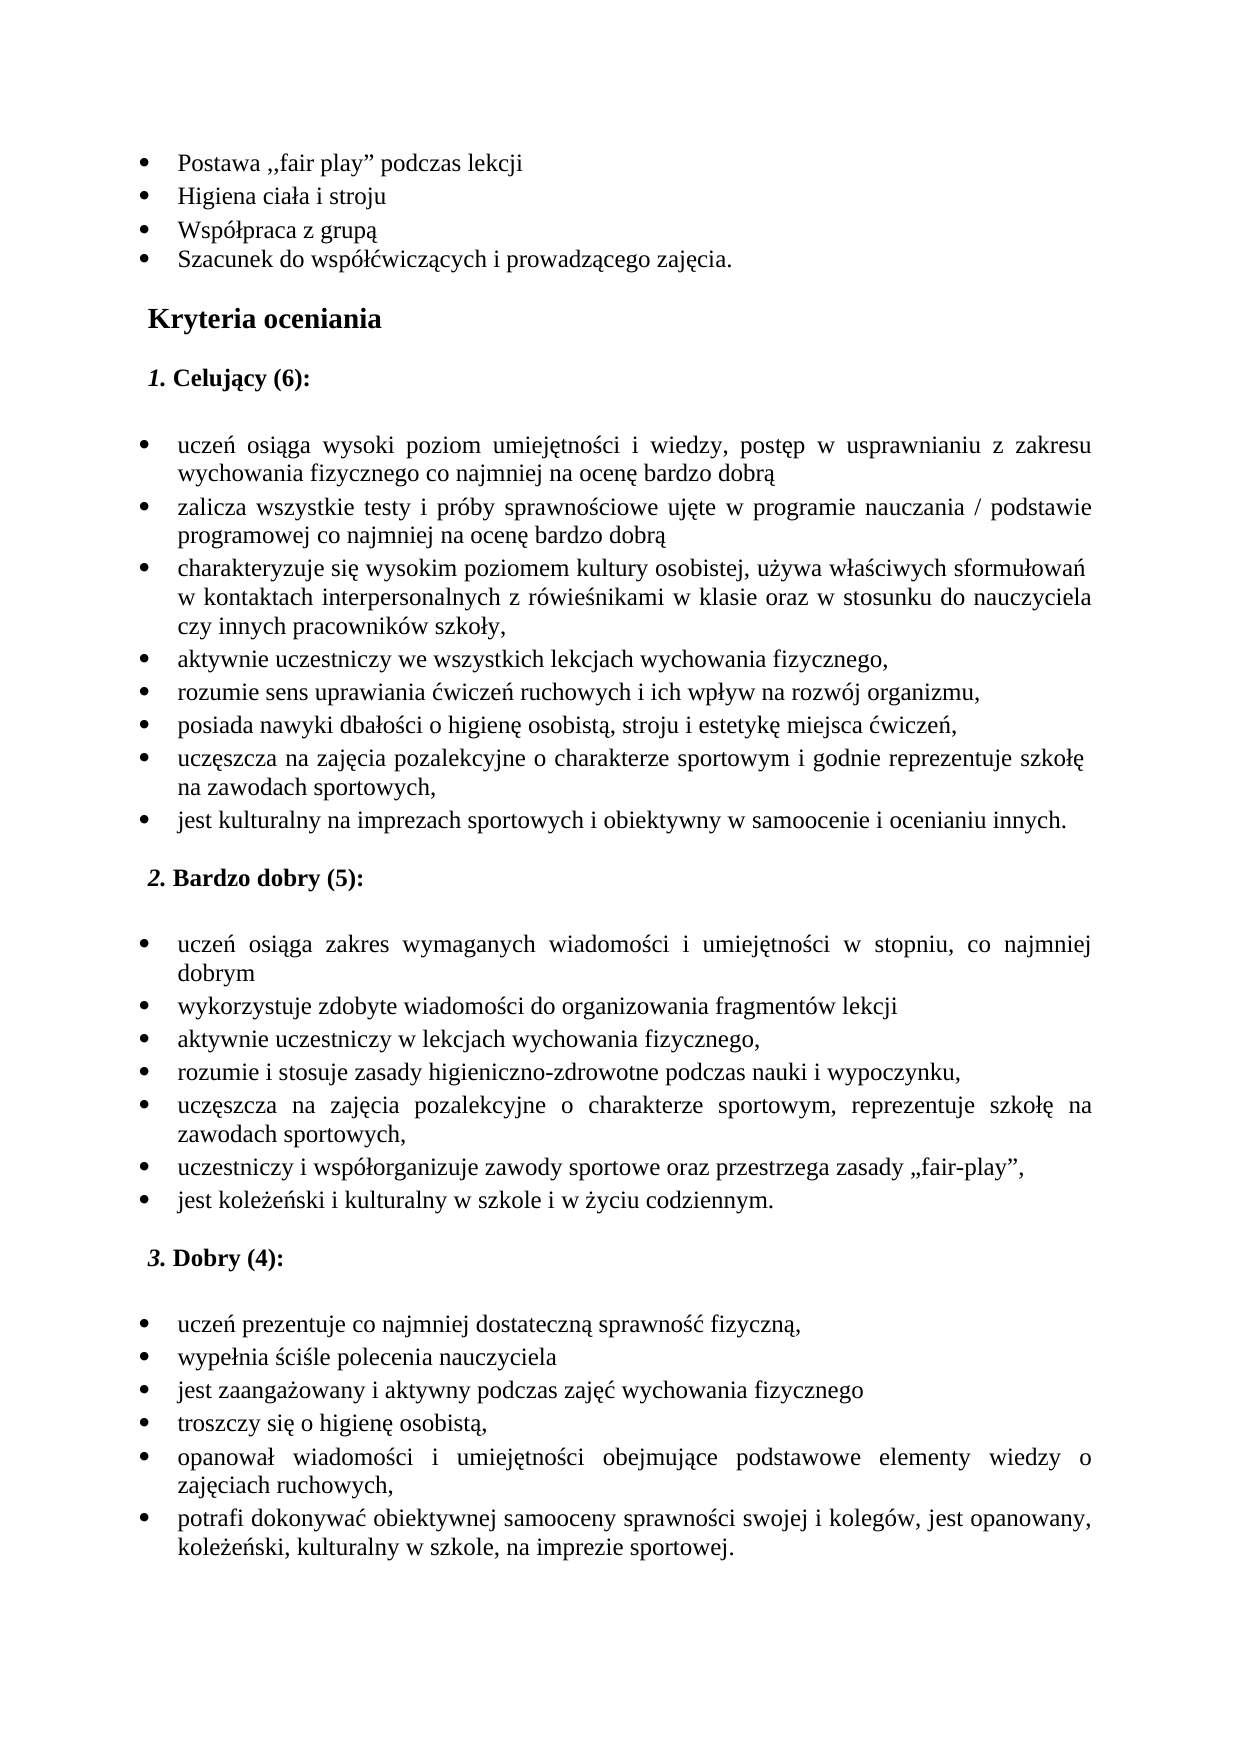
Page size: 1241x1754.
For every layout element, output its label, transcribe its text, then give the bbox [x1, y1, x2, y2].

list rozumie i stosuje zasady higieniczno-zdrowotne podczas nauki i wypoczynku, [140, 1057, 1093, 1086]
list aktywnie uczestniczy we wszystkich lekcjach wychowania fizycznego, [140, 644, 1093, 673]
text Kryteria oceniania [148, 301, 1093, 335]
list jest zaangażowany i aktywny podczas zajęć wychowania fizycznego [140, 1375, 1093, 1404]
text 3. Dobry (4): [148, 1243, 1093, 1272]
list Higiena ciała i stroju [140, 181, 1093, 210]
text 1. Celujący (6): [148, 363, 1093, 392]
list Współpraca z grupą [140, 215, 1093, 244]
list jest koleżeński i kulturalny w szkole i w życiu codziennym. [140, 1185, 1093, 1214]
list uczestniczy i współorganizuje zawody sportowe oraz przestrzega zasady „fair-play”, [140, 1152, 1093, 1181]
list opanował wiadomości i umiejętności obejmujące podstawowe elementy wiedzy o zajęciach ruchowych, [140, 1442, 1093, 1499]
list uczeń osiąga wysoki poziom umiejętności i wiedzy, postęp w usprawnianiu z zakresu wychowania fizycznego co najmniej na ocenę bardzo dobrą [140, 430, 1093, 487]
list posiada nawyki dbałości o higienę osobistą, stroju i estetykę miejsca ćwiczeń, [140, 710, 1093, 739]
list charakteryzuje się wysokim poziomem kultury osobistej, używa właściwych sformułowań w kontaktach interpersonalnych z rówieśnikami w klasie oraz w stosunku do nauczyciela czy innych pracowników szkoły, [140, 553, 1093, 640]
list uczęszcza na zajęcia pozalekcyjne o charakterze sportowym, reprezentuje szkołę na zawodach sportowych, [140, 1090, 1093, 1148]
list jest kulturalny na imprezach sportowych i obiektywny w samoocenie i ocenianiu innych. [140, 805, 1093, 834]
list uczeń osiąga zakres wymaganych wiadomości i umiejętności w stopniu, co najmniej dobrym [140, 929, 1093, 987]
list Szacunek do współćwiczących i prowadzącego zajęcia. [140, 244, 1093, 272]
list wykorzystuje zdobyte wiadomości do organizowania fragmentów lekcji [140, 991, 1093, 1020]
list rozumie sens uprawiania ćwiczeń ruchowych i ich wpływ na rozwój organizmu, [140, 677, 1093, 706]
text 2. Bardzo dobry (5): [148, 863, 1093, 892]
list potrafi dokonywać obiektywnej samooceny sprawności swojej i kolegów, jest opanowany, koleżeński, kulturalny w szkole, na imprezie sportowej. [140, 1503, 1093, 1561]
list aktywnie uczestniczy w lekcjach wychowania fizycznego, [140, 1024, 1093, 1053]
list wypełnia ściśle polecenia nauczyciela [140, 1342, 1093, 1371]
list Postawa ,,fair play” podczas lekcji [140, 148, 1093, 176]
list zalicza wszystkie testy i próby sprawnościowe ujęte w programie nauczania / podstawie programowej co najmniej na ocenę bardzo dobrą [140, 492, 1093, 549]
list uczęszcza na zajęcia pozalekcyjne o charakterze sportowym i godnie reprezentuje szkołę na zawodach sportowych, [140, 743, 1093, 801]
list uczeń prezentuje co najmniej dostateczną sprawność fizyczną, [140, 1309, 1093, 1338]
list troszczy się o higienę osobistą, [140, 1408, 1093, 1437]
